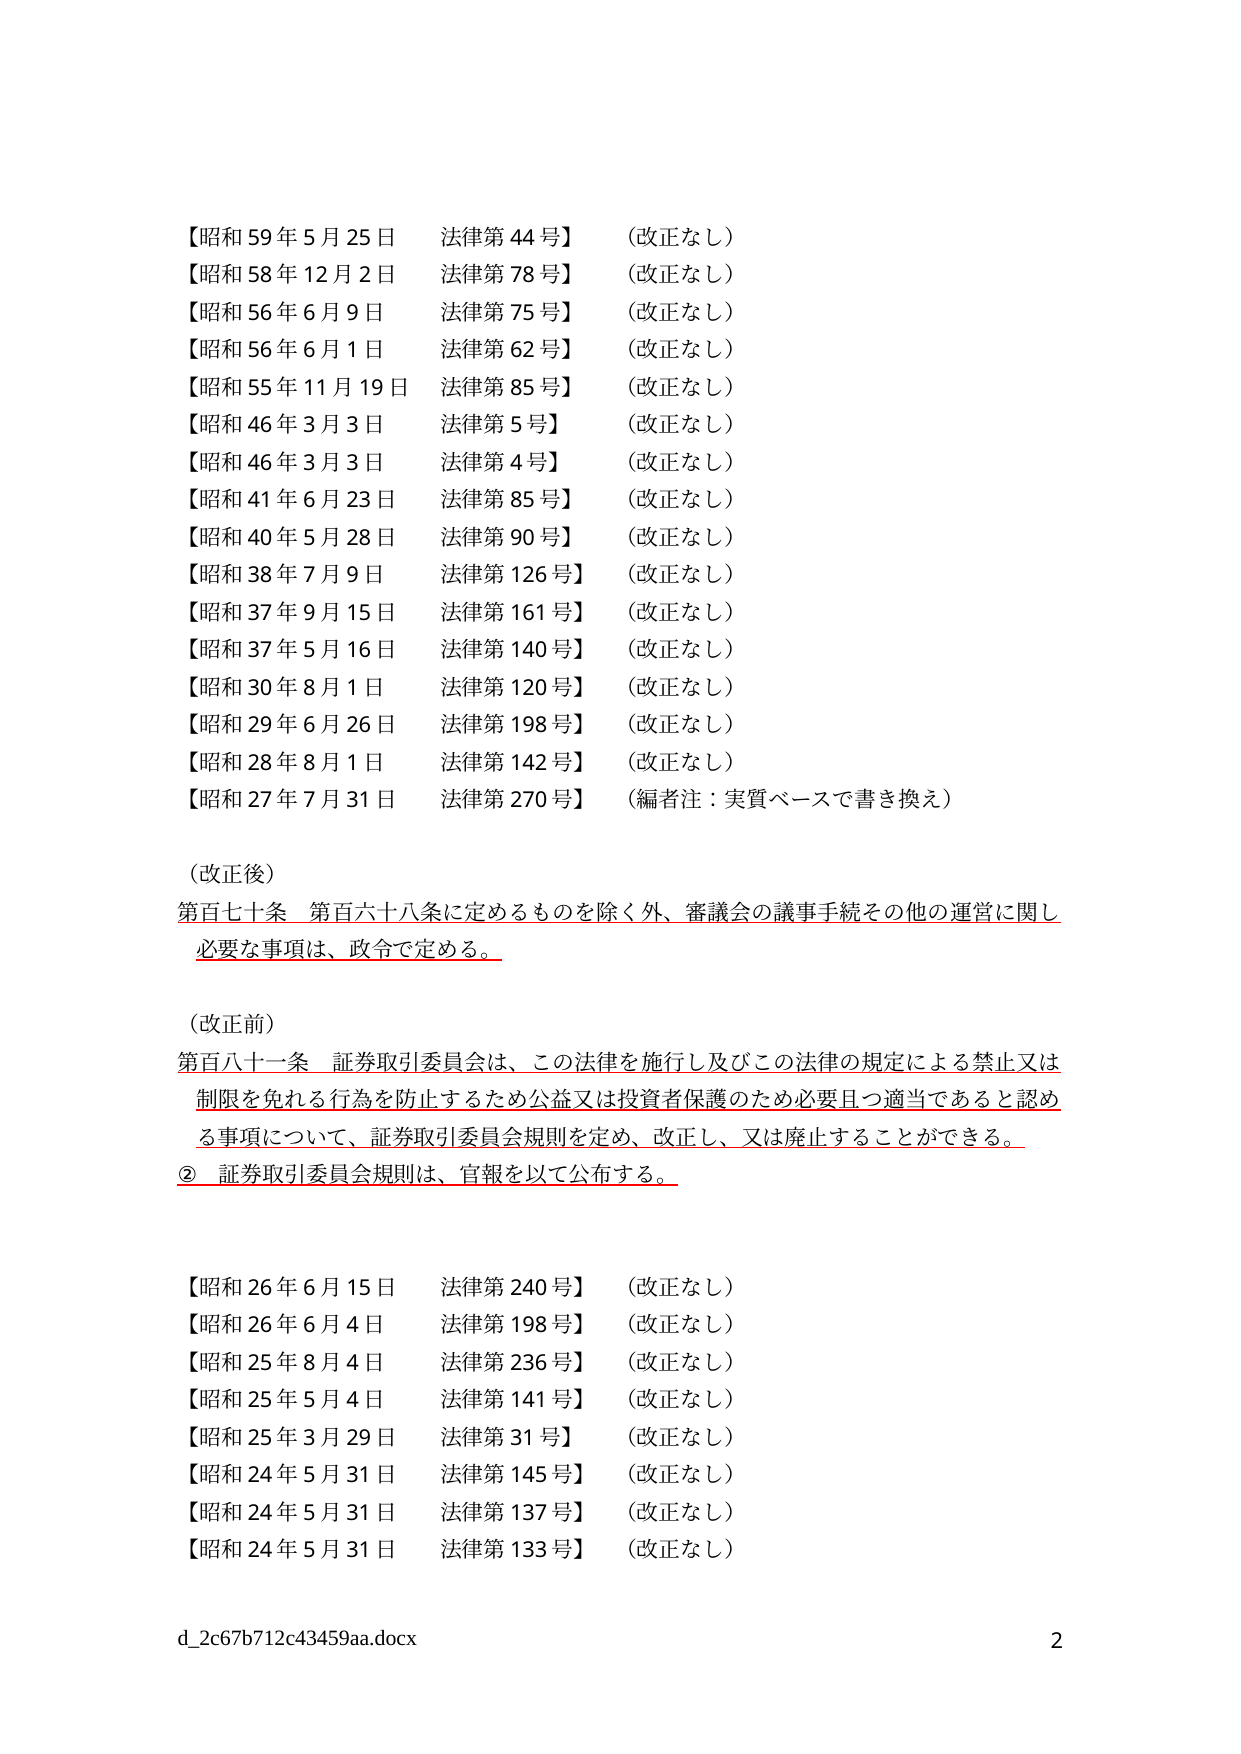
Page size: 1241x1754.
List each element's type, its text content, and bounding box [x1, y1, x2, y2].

text 【昭和37年5月16日 法律第140号】 （改正なし） [177, 629, 1063, 667]
text 【昭和56年6月1日 法律第62号】 （改正なし） [177, 329, 1063, 367]
text ② 証券取引委員会規則は、官報を以て公布する。 [177, 1154, 1063, 1192]
text 【昭和25年3月29日 法律第31号】 （改正なし） [177, 1417, 1063, 1454]
text 【昭和27年7月31日 法律第270号】 （編者注：実質ベースで書き換え） [177, 779, 1063, 817]
text 【昭和24年5月31日 法律第133号】 （改正なし） [177, 1529, 1063, 1567]
text 【昭和26年6月15日 法律第240号】 （改正なし） [177, 1267, 1063, 1304]
text 【昭和24年5月31日 法律第137号】 （改正なし） [177, 1492, 1063, 1529]
text 【昭和46年3月3日 法律第5号】 （改正なし） [177, 404, 1063, 442]
text 第百八十一条 証券取引委員会は、この法律を施行し及びこの法律の規定による禁止又は制限を免れる行為を防止するため公益又は投資者保護のため必要且つ適当であると認める事項について、証券取引委員会規則を定め、改正し、又は廃止することができる。 [177, 1042, 1063, 1154]
text 【昭和25年5月4日 法律第141号】 （改正なし） [177, 1379, 1063, 1417]
text （改正前） [177, 1004, 1063, 1042]
text 【昭和55年11月19日 法律第85号】 （改正なし） [177, 367, 1063, 404]
text 【昭和28年8月1日 法律第142号】 （改正なし） [177, 742, 1063, 779]
text 【昭和58年12月2日 法律第78号】 （改正なし） [177, 254, 1063, 292]
text 【昭和37年9月15日 法律第161号】 （改正なし） [177, 592, 1063, 629]
text 【昭和46年3月3日 法律第4号】 （改正なし） [177, 442, 1063, 479]
text 【昭和38年7月9日 法律第126号】 （改正なし） [177, 554, 1063, 592]
text 第百七十条 第百六十八条に定めるものを除く外、審議会の議事手続その他の運営に関し必要な事項は、政令で定める。 [177, 892, 1063, 967]
text 【昭和29年6月26日 法律第198号】 （改正なし） [177, 704, 1063, 742]
text 【昭和56年6月9日 法律第75号】 （改正なし） [177, 292, 1063, 329]
text 【昭和30年8月1日 法律第120号】 （改正なし） [177, 667, 1063, 704]
text 【昭和26年6月4日 法律第198号】 （改正なし） [177, 1304, 1063, 1342]
text 【昭和25年8月4日 法律第236号】 （改正なし） [177, 1342, 1063, 1379]
text 【昭和40年5月28日 法律第90号】 （改正なし） [177, 517, 1063, 554]
text 【昭和24年5月31日 法律第145号】 （改正なし） [177, 1454, 1063, 1492]
text 【昭和59年5月25日 法律第44号】 （改正なし） [177, 217, 1063, 254]
text （改正後） [177, 854, 1063, 892]
text 【昭和41年6月23日 法律第85号】 （改正なし） [177, 479, 1063, 517]
